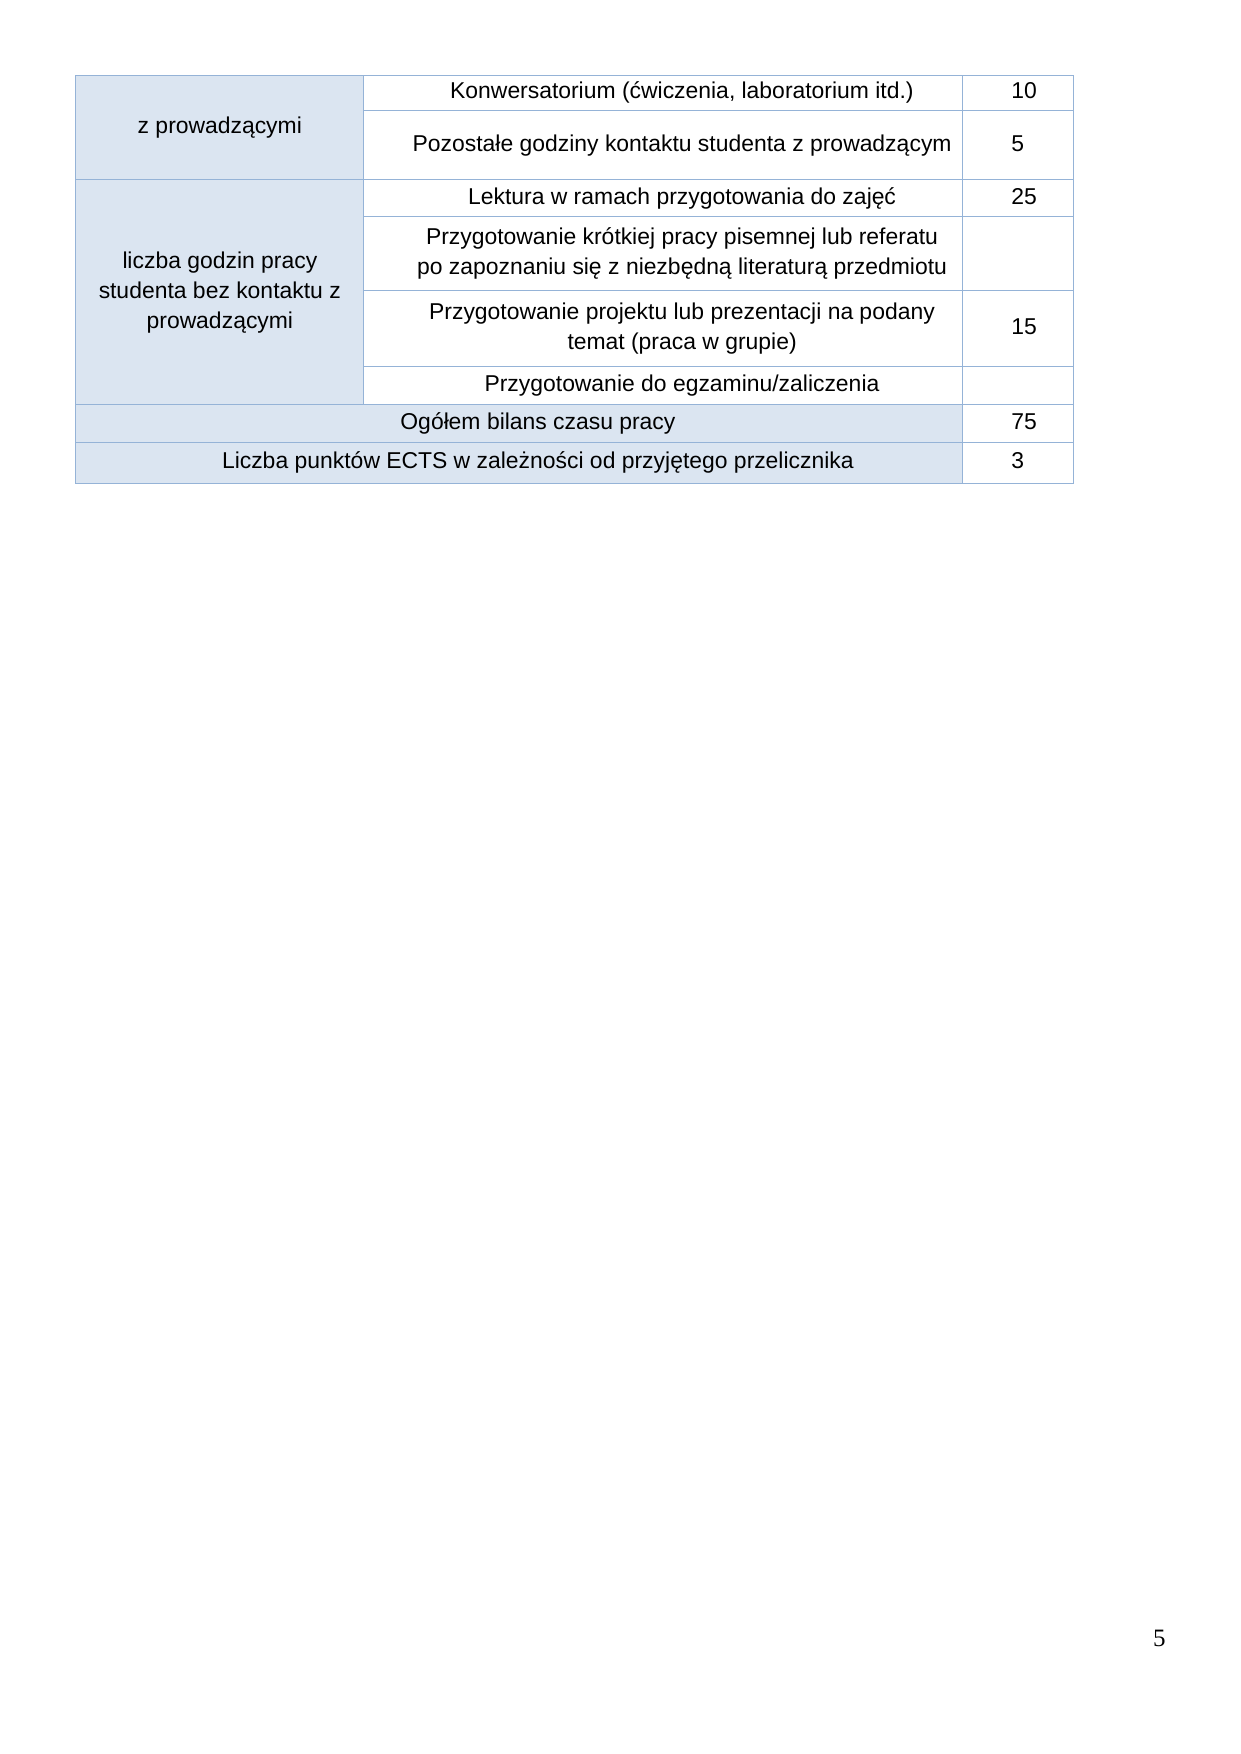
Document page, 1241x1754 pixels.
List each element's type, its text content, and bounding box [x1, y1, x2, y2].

table_cell 75 [963, 405, 1073, 442]
table_cell 25 [963, 180, 1073, 216]
table_cell liczba godzin pracy studenta bez kontaktu z prowadzącymi [76, 180, 363, 404]
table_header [76, 76, 363, 179]
table_cell Lektura w ramach przygotowania do zajęć [364, 180, 962, 216]
table_cell 5 [963, 111, 1073, 179]
table_cell Pozostałe godziny kontaktu studenta z prowadzącym [364, 111, 962, 179]
table_cell [963, 217, 1073, 289]
table_cell Ogółem bilans czasu pracy [76, 405, 962, 442]
table_cell 15 [963, 291, 1073, 366]
table_cell 3 [963, 443, 1073, 483]
table_cell 10 [963, 76, 1073, 109]
table_cell Przygotowanie krótkiej pracy pisemnej lub referatu po zapoznaniu się z niezbędną literaturą przedmiotu [364, 217, 962, 289]
table_cell [963, 367, 1073, 404]
table_cell Liczba punktów ECTS w zależności od przyjętego przelicznika [76, 443, 962, 483]
table_cell Przygotowanie projektu lub prezentacji na podany temat (praca w grupie) [364, 291, 962, 366]
table_cell Przygotowanie do egzaminu/zaliczenia [364, 367, 962, 404]
table_cell Konwersatorium (ćwiczenia, laboratorium itd.) [364, 76, 962, 109]
